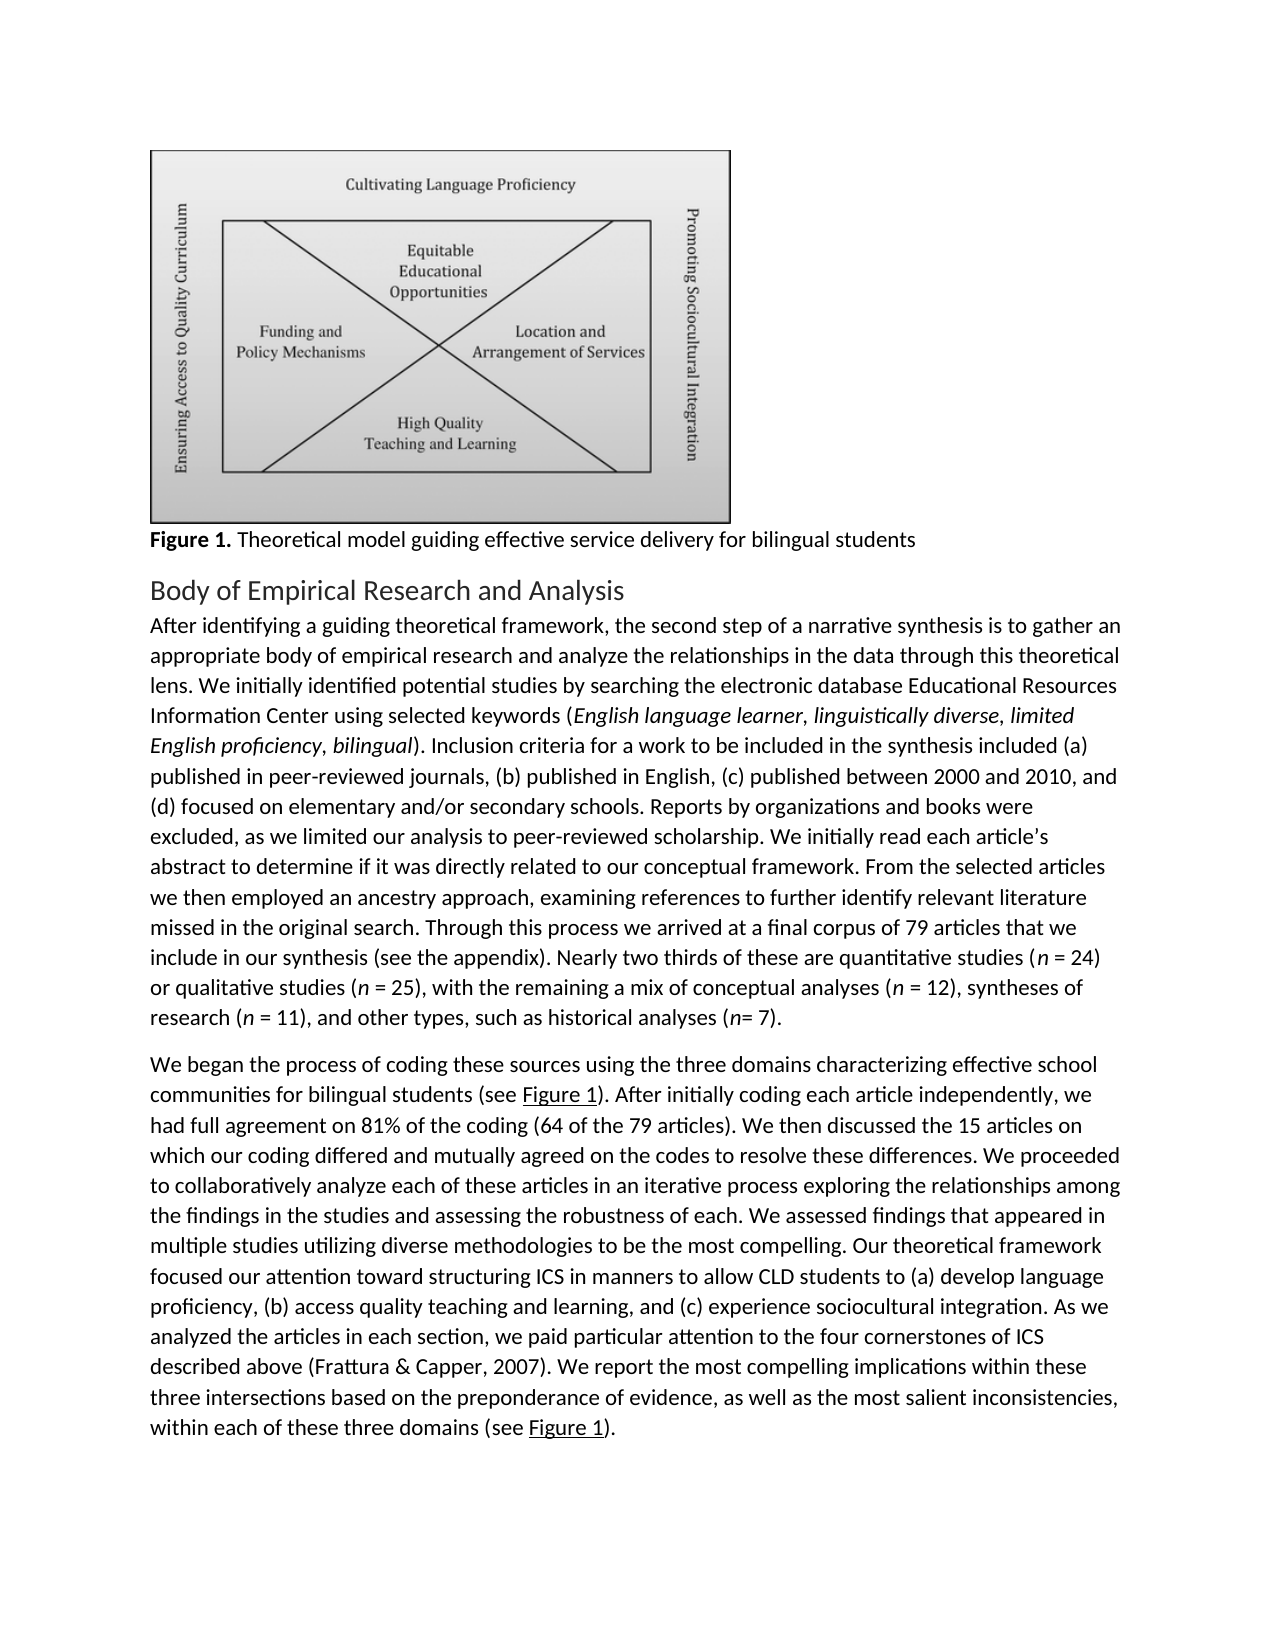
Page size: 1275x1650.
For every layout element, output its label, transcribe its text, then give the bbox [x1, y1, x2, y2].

text After identifying a guiding theoretical framework, the second step of a narrative synthesis is to gather an appropriate body of empirical research and analyze the relationships in the data through this theoretical lens. We initially identified potential studies by searching the electronic database Educational Resources Information Center using selected keywords (English language learner, linguistically diverse, limited English proficiency, bilingual). Inclusion criteria for a work to be included in the synthesis included (a) published in peer-reviewed journals, (b) published in English, (c) published between 2000 and 2010, and (d) focused on elementary and/or secondary schools. Reports by organizations and books were excluded, as we limited our analysis to peer-reviewed scholarship. We initially read each article’s abstract to determine if it was directly related to our conceptual framework. From the selected articles we then employed an ancestry approach, examining references to further identify relevant literature missed in the original search. Through this process we arrived at a final corpus of 79 articles that we include in our synthesis (see the appendix). Nearly two thirds of these are quantitative studies (n = 24) or qualitative studies (n = 25), with the remaining a mix of conceptual analyses (n = 12), syntheses of research (n = 11), and other types, such as historical analyses (n= 7). [150, 611, 1125, 1032]
picture [150, 150, 731, 524]
subtitle Body of Empirical Research and Analysis [150, 572, 1125, 608]
text We began the process of coding these sources using the three domains characterizing effective school communities for bilingual students (see Figure 1). After initially coding each article independently, we had full agreement on 81% of the coding (64 of the 79 articles). We then discussed the 15 articles on which our coding differed and mutually agreed on the codes to resolve these differences. We proceeded to collaboratively analyze each of these articles in an iterative process exploring the relationships among the findings in the studies and assessing the robustness of each. We assessed findings that appeared in multiple studies utilizing diverse methodologies to be the most compelling. Our theoretical framework focused our attention toward structuring ICS in manners to allow CLD students to (a) develop language proficiency, (b) access quality teaching and learning, and (c) experience sociocultural integration. As we analyzed the articles in each section, we paid particular attention to the four cornerstones of ICS described above (Frattura & Capper, 2007). We report the most compelling implications within these three intersections based on the preponderance of evidence, as well as the most salient inconsistencies, within each of these three domains (see Figure 1). [150, 1050, 1125, 1441]
text Figure 1. Theoretical model guiding effective service delivery for bilingual students [150, 526, 1125, 553]
